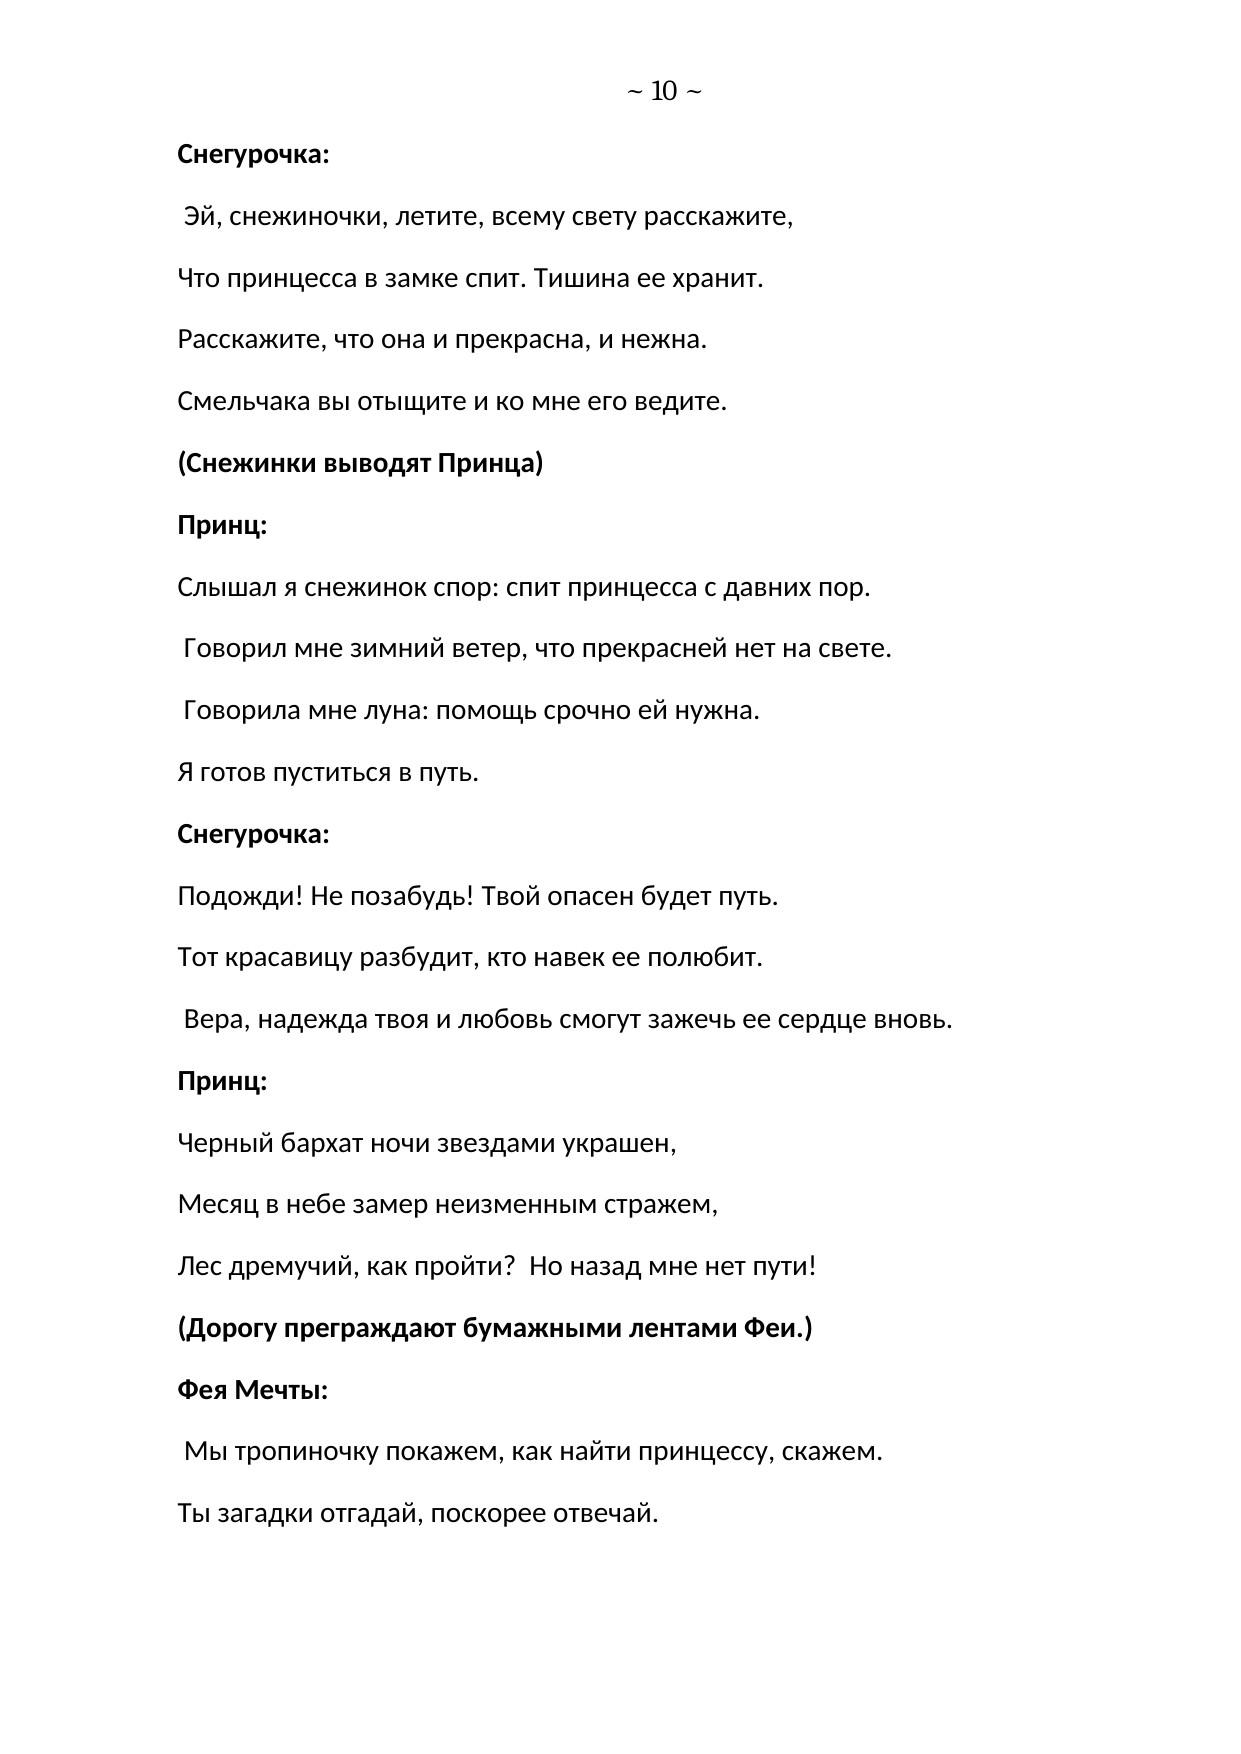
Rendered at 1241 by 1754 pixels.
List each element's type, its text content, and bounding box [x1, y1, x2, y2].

text (Снежинки выводят Принца) [177, 444, 1152, 480]
text Фея Мечты: [177, 1371, 1152, 1406]
text Месяц в небе замер неизменным стражем, [177, 1185, 1152, 1221]
text Лес дремучий, как пройти? Но назад мне нет пути! [177, 1247, 1152, 1283]
text Смельчака вы отыщите и ко мне его ведите. [177, 382, 1152, 418]
text Принц: [177, 1062, 1152, 1097]
text Вера, надежда твоя и любовь смогут зажечь ее сердце вновь. [177, 1000, 1152, 1036]
text Я готов пуститься в путь. [177, 753, 1152, 789]
text Снегурочка: [177, 135, 1152, 171]
text (Дорогу преграждают бумажными лентами Феи.) [177, 1309, 1152, 1344]
text Подожди! Не позабудь! Твой опасен будет путь. [177, 877, 1152, 912]
text Говорила мне луна: помощь срочно ей нужна. [177, 691, 1152, 727]
text Мы тропиночку покажем, как найти принцессу, скажем. [177, 1432, 1152, 1468]
text Тот красавицу разбудит, кто навек ее полюбит. [177, 938, 1152, 974]
text Эй, снежиночки, летите, всему свету расскажите, [177, 197, 1152, 233]
text Говорил мне зимний ветер, что прекрасней нет на свете. [177, 629, 1152, 665]
text Принц: [177, 506, 1152, 542]
text Расскажите, что она и прекрасна, и нежна. [177, 321, 1152, 356]
text Черный бархат ночи звездами украшен, [177, 1124, 1152, 1159]
text Что принцесса в замке спит. Тишина ее хранит. [177, 259, 1152, 294]
text Слышал я снежинок спор: спит принцесса с давних пор. [177, 568, 1152, 603]
text Ты загадки отгадай, поскорее отвечай. [177, 1494, 1152, 1530]
text Снегурочка: [177, 815, 1152, 850]
